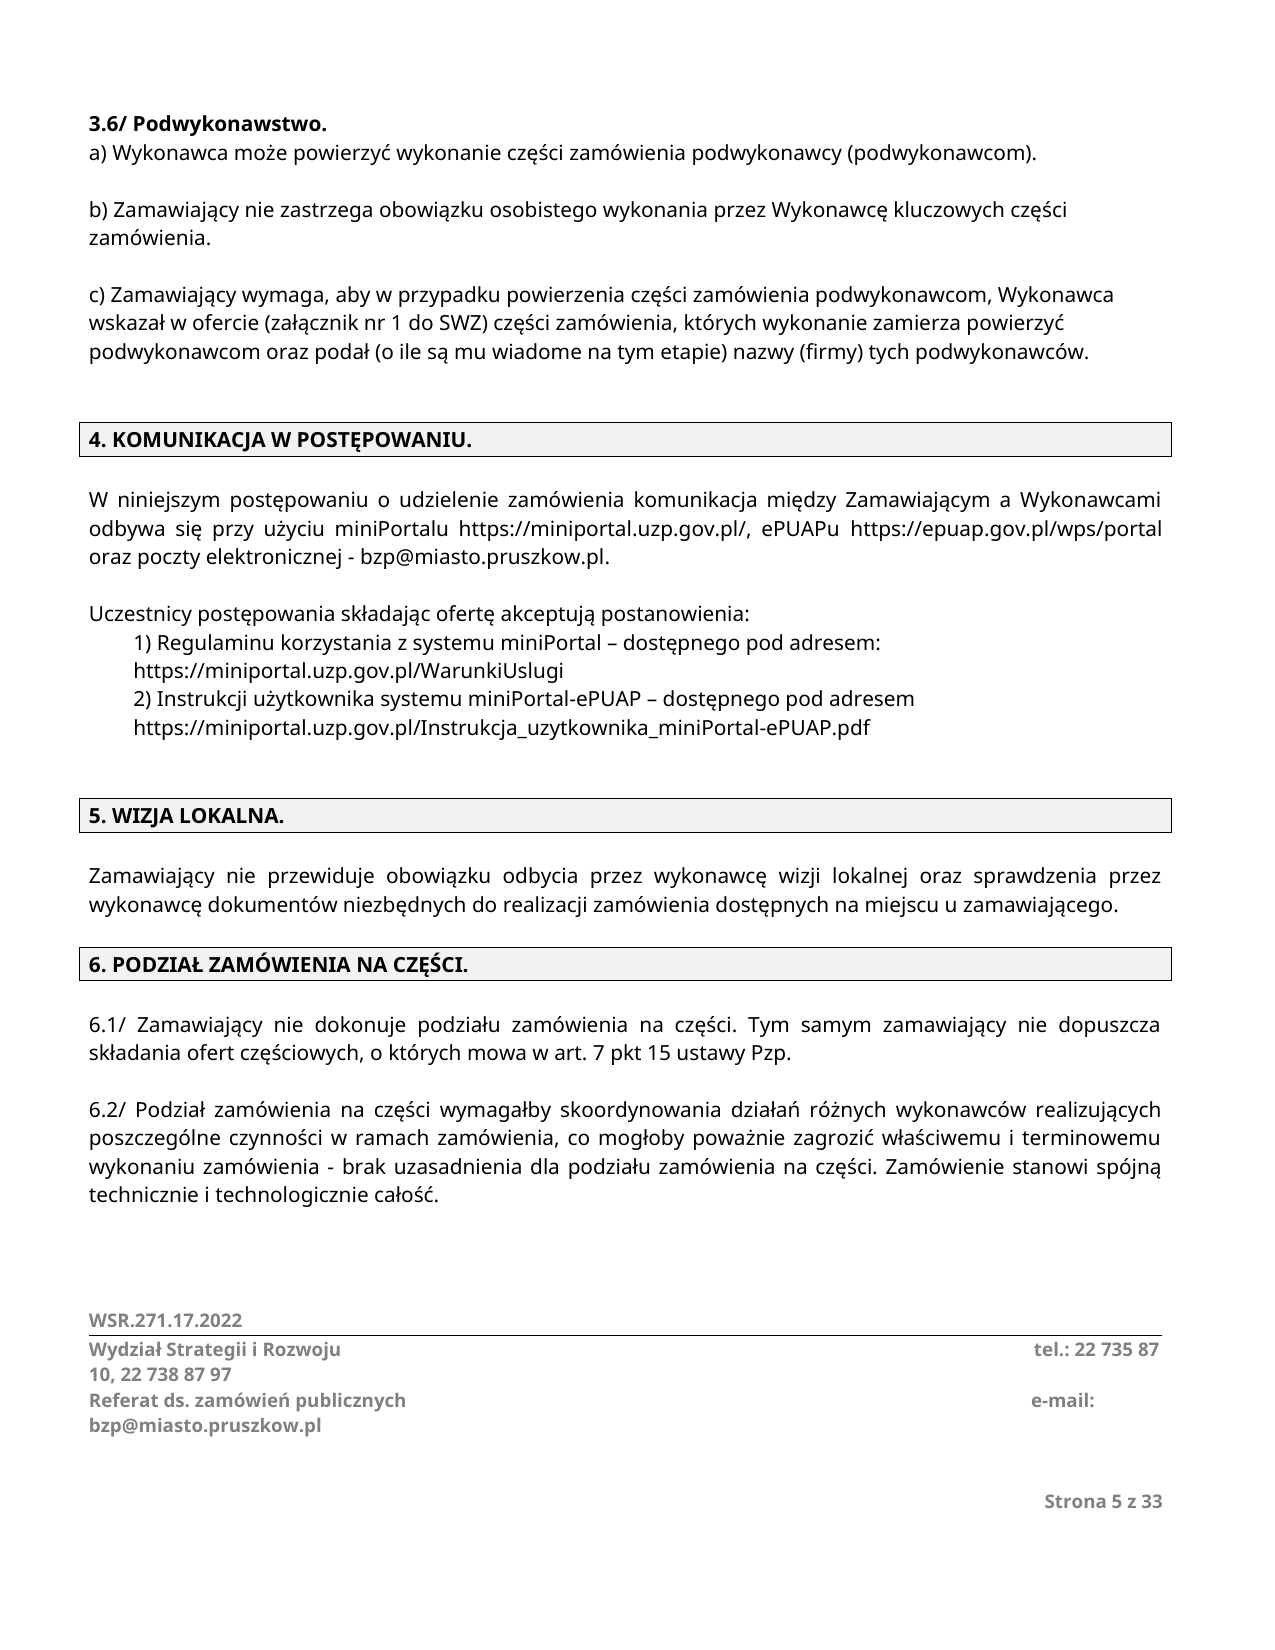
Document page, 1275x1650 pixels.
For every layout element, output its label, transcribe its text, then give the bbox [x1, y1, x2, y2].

text 6. PODZIAŁ ZAMÓWIENIA NA CZĘŚCI. [80, 948, 1171, 980]
text 3.6/ Podwykonawstwo. [89, 109, 1162, 138]
text W niniejszym postępowaniu o udzielenie zamówienia komunikacja między Zamawiającym a Wykonawcami odbywa się przy użyciu miniPortalu https://miniportal.uzp.gov.pl/, ePUAPu https://epuap.gov.pl/wps/portal oraz poczty elektronicznej - bzp@miasto.pruszkow.pl. [89, 485, 1162, 571]
text b) Zamawiający nie zastrzega obowiązku osobistego wykonania przez Wykonawcę kluczowych części zamówienia. [89, 195, 1162, 252]
text a) Wykonawca może powierzyć wykonanie części zamówienia podwykonawcy (podwykonawcom). [89, 138, 1162, 166]
text 2) Instrukcji użytkownika systemu miniPortal-ePUAP – dostępnego pod adresem https://miniportal.uzp.gov.pl/Instrukcja_uzytkownika_miniPortal-ePUAP.pdf [133, 684, 1162, 741]
text c) Zamawiający wymaga, aby w przypadku powierzenia części zamówienia podwykonawcom, Wykonawca wskazał w ofercie (załącznik nr 1 do SWZ) części zamówienia, których wykonanie zamierza powierzyć podwykonawcom oraz podał (o ile są mu wiadome na tym etapie) nazwy (firmy) tych podwykonawców. [89, 280, 1162, 365]
text 1) Regulaminu korzystania z systemu miniPortal – dostępnego pod adresem: https://miniportal.uzp.gov.pl/WarunkiUslugi [133, 628, 1162, 684]
text 4. KOMUNIKACJA W POSTĘPOWANIU. [80, 423, 1171, 456]
text 6.1/ Zamawiający nie dokonuje podziału zamówienia na części. Tym samym zamawiający nie dopuszcza składania ofert częściowych, o których mowa w art. 7 pkt 15 ustawy Pzp. [89, 1010, 1162, 1067]
text 6.2/ Podział zamówienia na części wymagałby skoordynowania działań różnych wykonawców realizujących poszczególne czynności w ramach zamówienia, co mogłoby poważnie zagrozić właściwemu i terminowemu wykonaniu zamówienia - brak uzasadnienia dla podziału zamówienia na części. Zamówienie stanowi spójną technicznie i technologicznie całość. [89, 1095, 1162, 1209]
text Uczestnicy postępowania składając ofertę akceptują postanowienia: [89, 599, 1162, 628]
text 5. WIZJA LOKALNA. [80, 799, 1171, 832]
text Zamawiający nie przewiduje obowiązku odbycia przez wykonawcę wizji lokalnej oraz sprawdzenia przez wykonawcę dokumentów niezbędnych do realizacji zamówienia dostępnych na miejscu u zamawiającego. [89, 861, 1162, 918]
